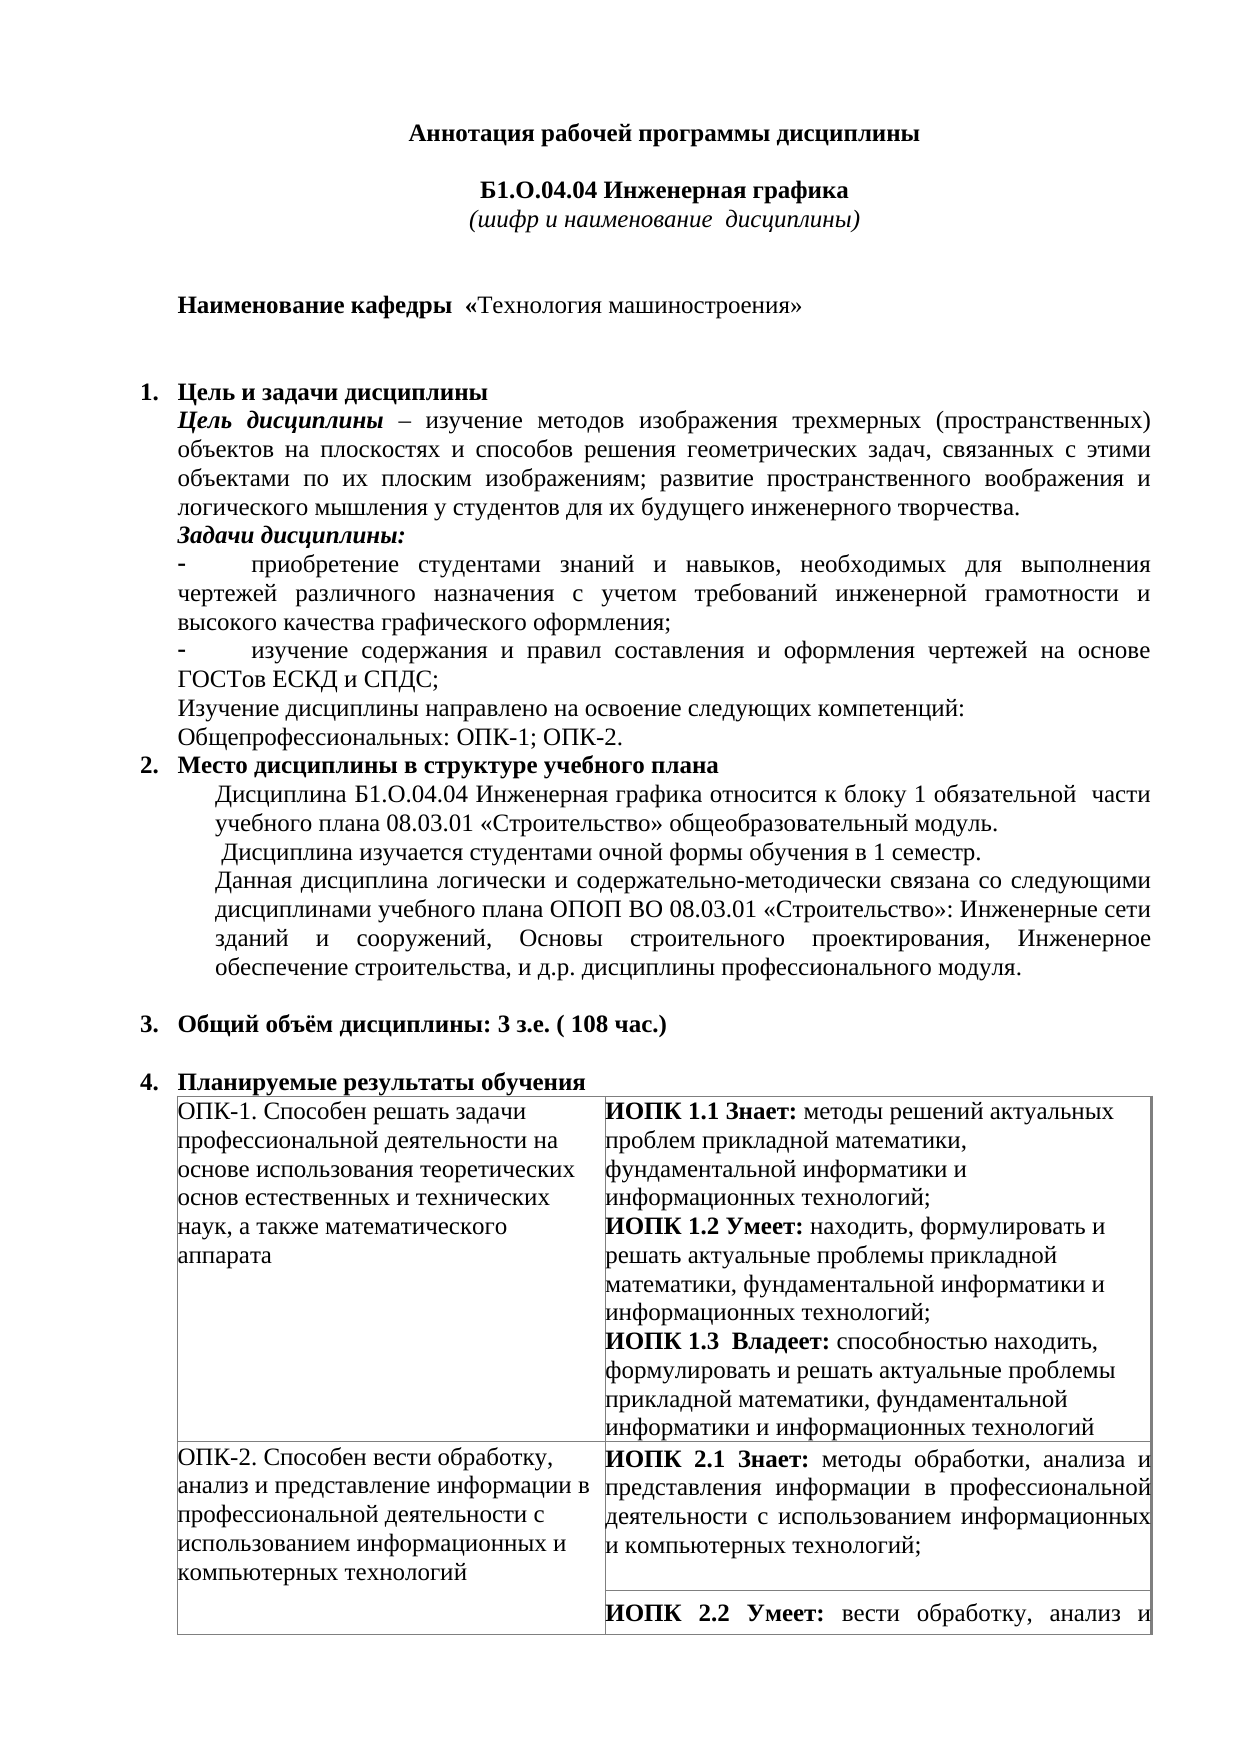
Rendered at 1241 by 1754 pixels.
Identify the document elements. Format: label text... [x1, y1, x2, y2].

table_cell ОПК-2. Способен вести обработку, анализ и представление информации в профессиональной деятельности с использованием информационных и компьютерных технологий [178, 1442, 605, 1634]
text Цель дисциплины – изучение методов изображения трехмерных (пространственных) объектов на плоскостях и способов решения геометрических задач, связанных с этими объектами по их плоским изображениям; развитие пространственного воображения и логического мышления у студентов для их будущего инженерного творчества. [177, 406, 1152, 521]
text Данная дисциплина логически и содержательно-методически связана со следующими дисциплинами учебного плана ОПОП ВО 08.03.01 «Строительство»: Инженерные сети зданий и сооружений, Основы строительного проектирования, Инженерное обеспечение строительства, и д.р. дисциплины профессионального модуля. [215, 866, 1152, 981]
list Планируемые результаты обучения [140, 1067, 1152, 1096]
text Дисциплина изучается студентами очной формы обучения в 1 семестр. [215, 837, 1152, 866]
table_cell ИОПК 2.1 Знает: методы обработки, анализа и представления информации в профессиональной деятельности с использованием информационных и компьютерных технологий; [606, 1442, 1150, 1589]
table_header ИОПК 1.1 Знает: методы решений актуальных проблем прикладной математики, фундаментальной информатики и информационных технологий; ИОПК 1.2 Умеет: находить, формулировать и решать актуальные проблемы прикладной математики, фундаментальной информатики и информационных технологий; ИОПК 1.3 Владеет: способностью находить, формулировать и решать актуальные проблемы прикладной математики, фундаментальной информатики и информационных технологий [606, 1097, 1150, 1441]
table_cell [606, 1591, 1150, 1634]
text Дисциплина Б1.О.04.04 Инженерная графика относится к блоку 1 обязательной части учебного плана 08.03.01 «Строительство» общеобразовательный модуль. [215, 779, 1152, 837]
text (шифр и наименование дисциплины) [177, 204, 1152, 233]
text Наименование кафедры «Технология машиностроения» [177, 291, 1152, 319]
text Б1.О.04.04 Инженерная графика [177, 176, 1152, 204]
list Цель и задачи дисциплины [140, 377, 1152, 406]
list Общий объём дисциплины: 3 з.е. ( 108 час.) [140, 1009, 1152, 1038]
text Задачи дисциплины: [177, 521, 1152, 549]
list Место дисциплины в структуре учебного плана [140, 751, 1152, 779]
text Аннотация рабочей программы дисциплины [177, 118, 1152, 147]
table_header ОПК-1. Способен решать задачи профессиональной деятельности на основе использования теоретических основ естественных и технических наук, а также математического аппарата [178, 1097, 605, 1441]
list приобретение студентами знаний и навыков, необходимых для выполнения чертежей различного назначения с учетом требований инженерной грамотности и высокого качества графического оформления; [177, 549, 1152, 636]
list Общепрофессиональных: ОПК-1; ОПК-2. [177, 722, 1152, 751]
list Изучение дисциплины направлено на освоение следующих компетенций: [177, 693, 1152, 722]
list изучение содержания и правил составления и оформления чертежей на основе ГОСТов ЕСКД и СПДС; [177, 636, 1152, 693]
